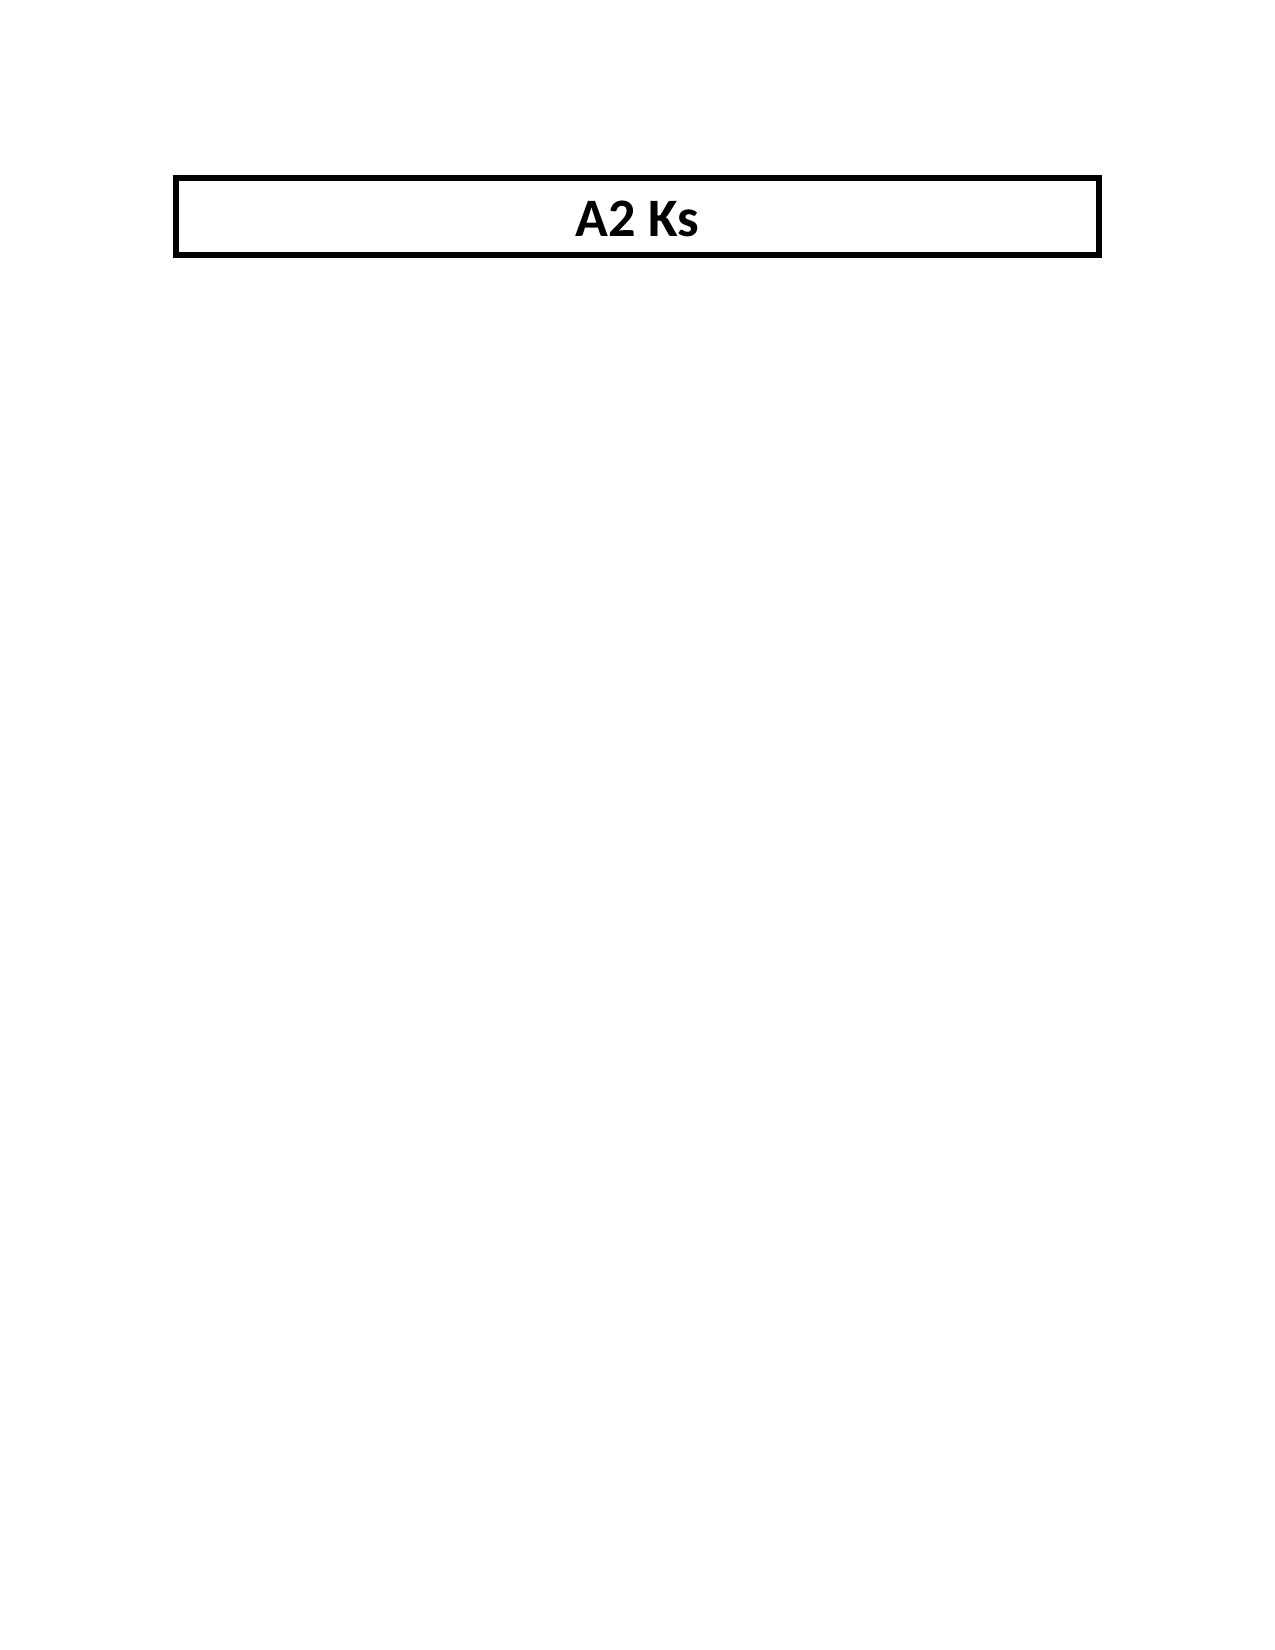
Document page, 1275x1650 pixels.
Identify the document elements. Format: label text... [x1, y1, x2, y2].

subtitle A2 Ks [179, 181, 1096, 252]
